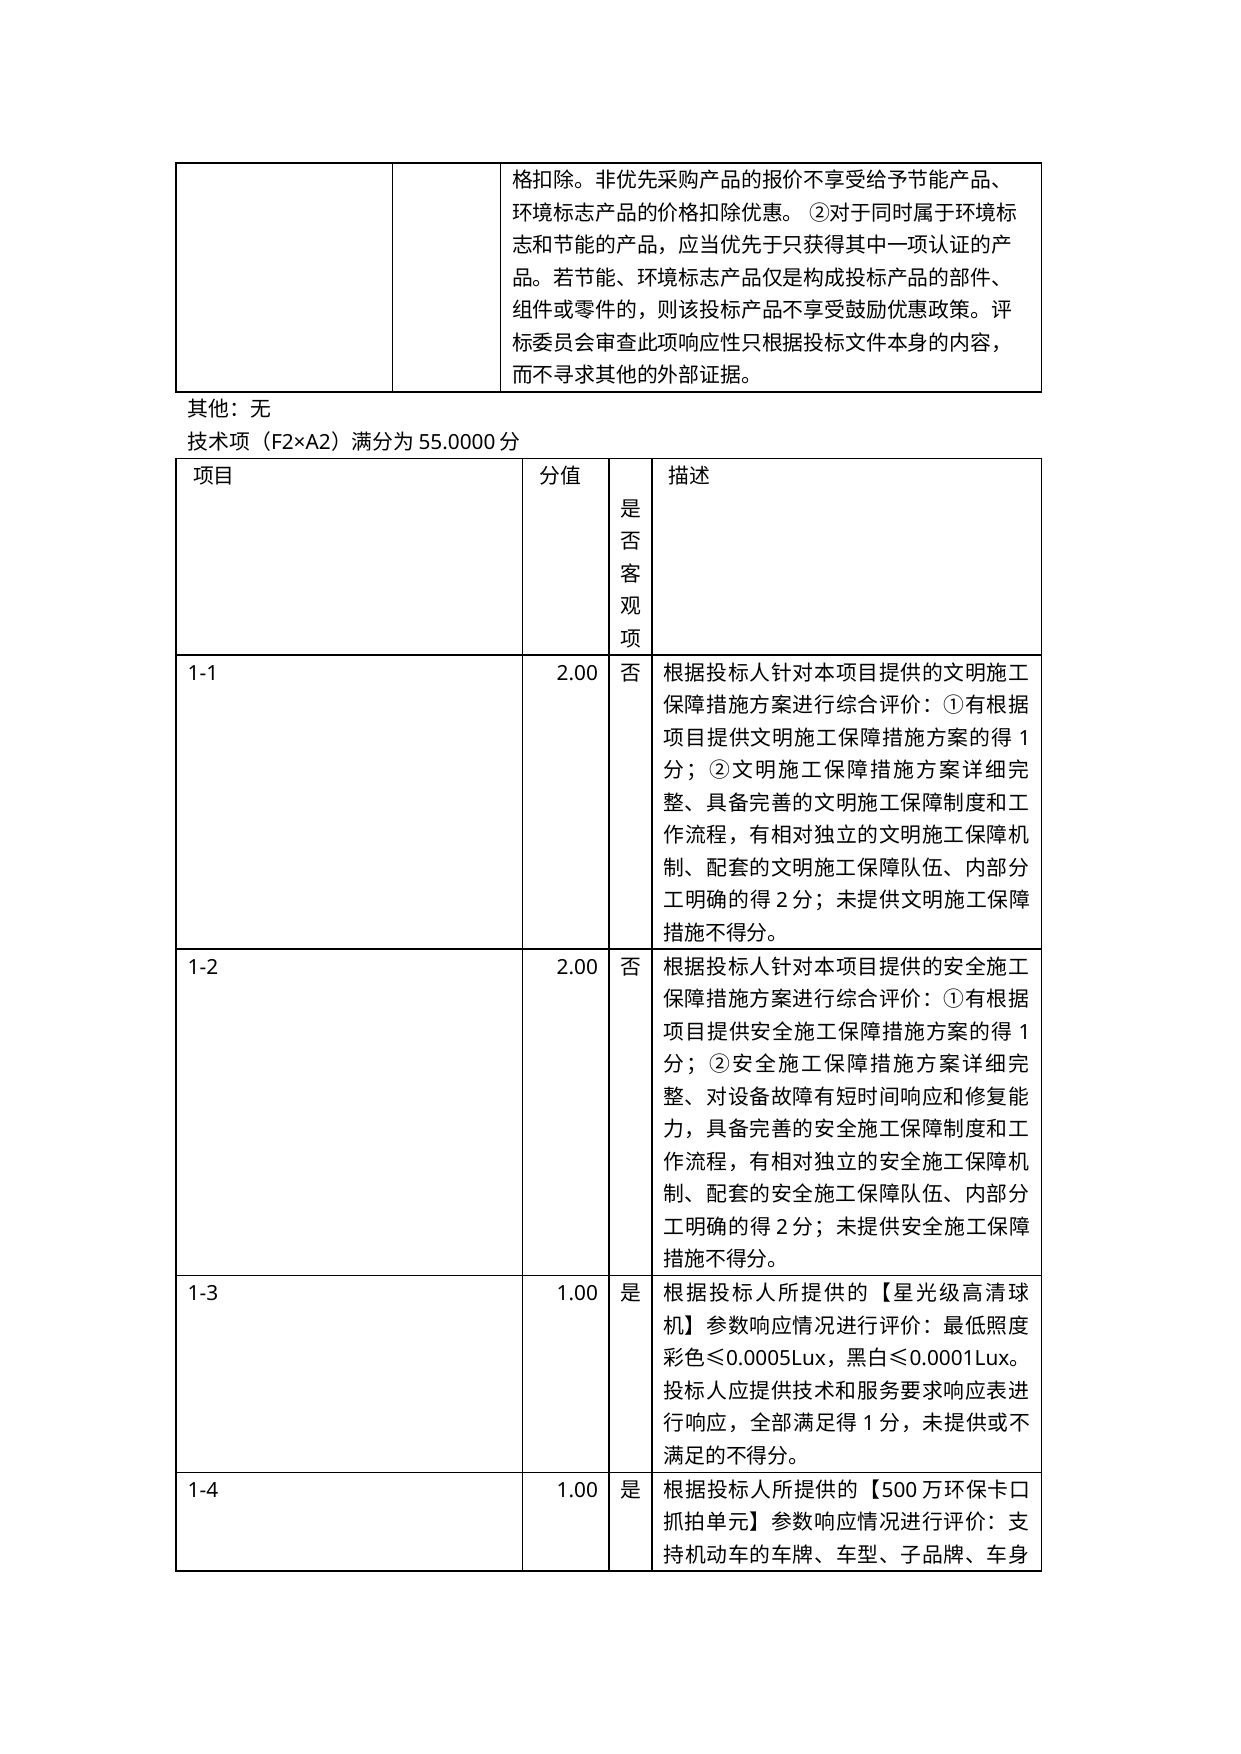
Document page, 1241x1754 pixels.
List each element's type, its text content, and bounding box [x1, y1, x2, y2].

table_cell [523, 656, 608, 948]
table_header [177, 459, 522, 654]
text 技术项（F2×A2）满分为55.0000分 [187, 425, 1053, 458]
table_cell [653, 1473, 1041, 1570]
text 其他：无 [187, 393, 1053, 425]
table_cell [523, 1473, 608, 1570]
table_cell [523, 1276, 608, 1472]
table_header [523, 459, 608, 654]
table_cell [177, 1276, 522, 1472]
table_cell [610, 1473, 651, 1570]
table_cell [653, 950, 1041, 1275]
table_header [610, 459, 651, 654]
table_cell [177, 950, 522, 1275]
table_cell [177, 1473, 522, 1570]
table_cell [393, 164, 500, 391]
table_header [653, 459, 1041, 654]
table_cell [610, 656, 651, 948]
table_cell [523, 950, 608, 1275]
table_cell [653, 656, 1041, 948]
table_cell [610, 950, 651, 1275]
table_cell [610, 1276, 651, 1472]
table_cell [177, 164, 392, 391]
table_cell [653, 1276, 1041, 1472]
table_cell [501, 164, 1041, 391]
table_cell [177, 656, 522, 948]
